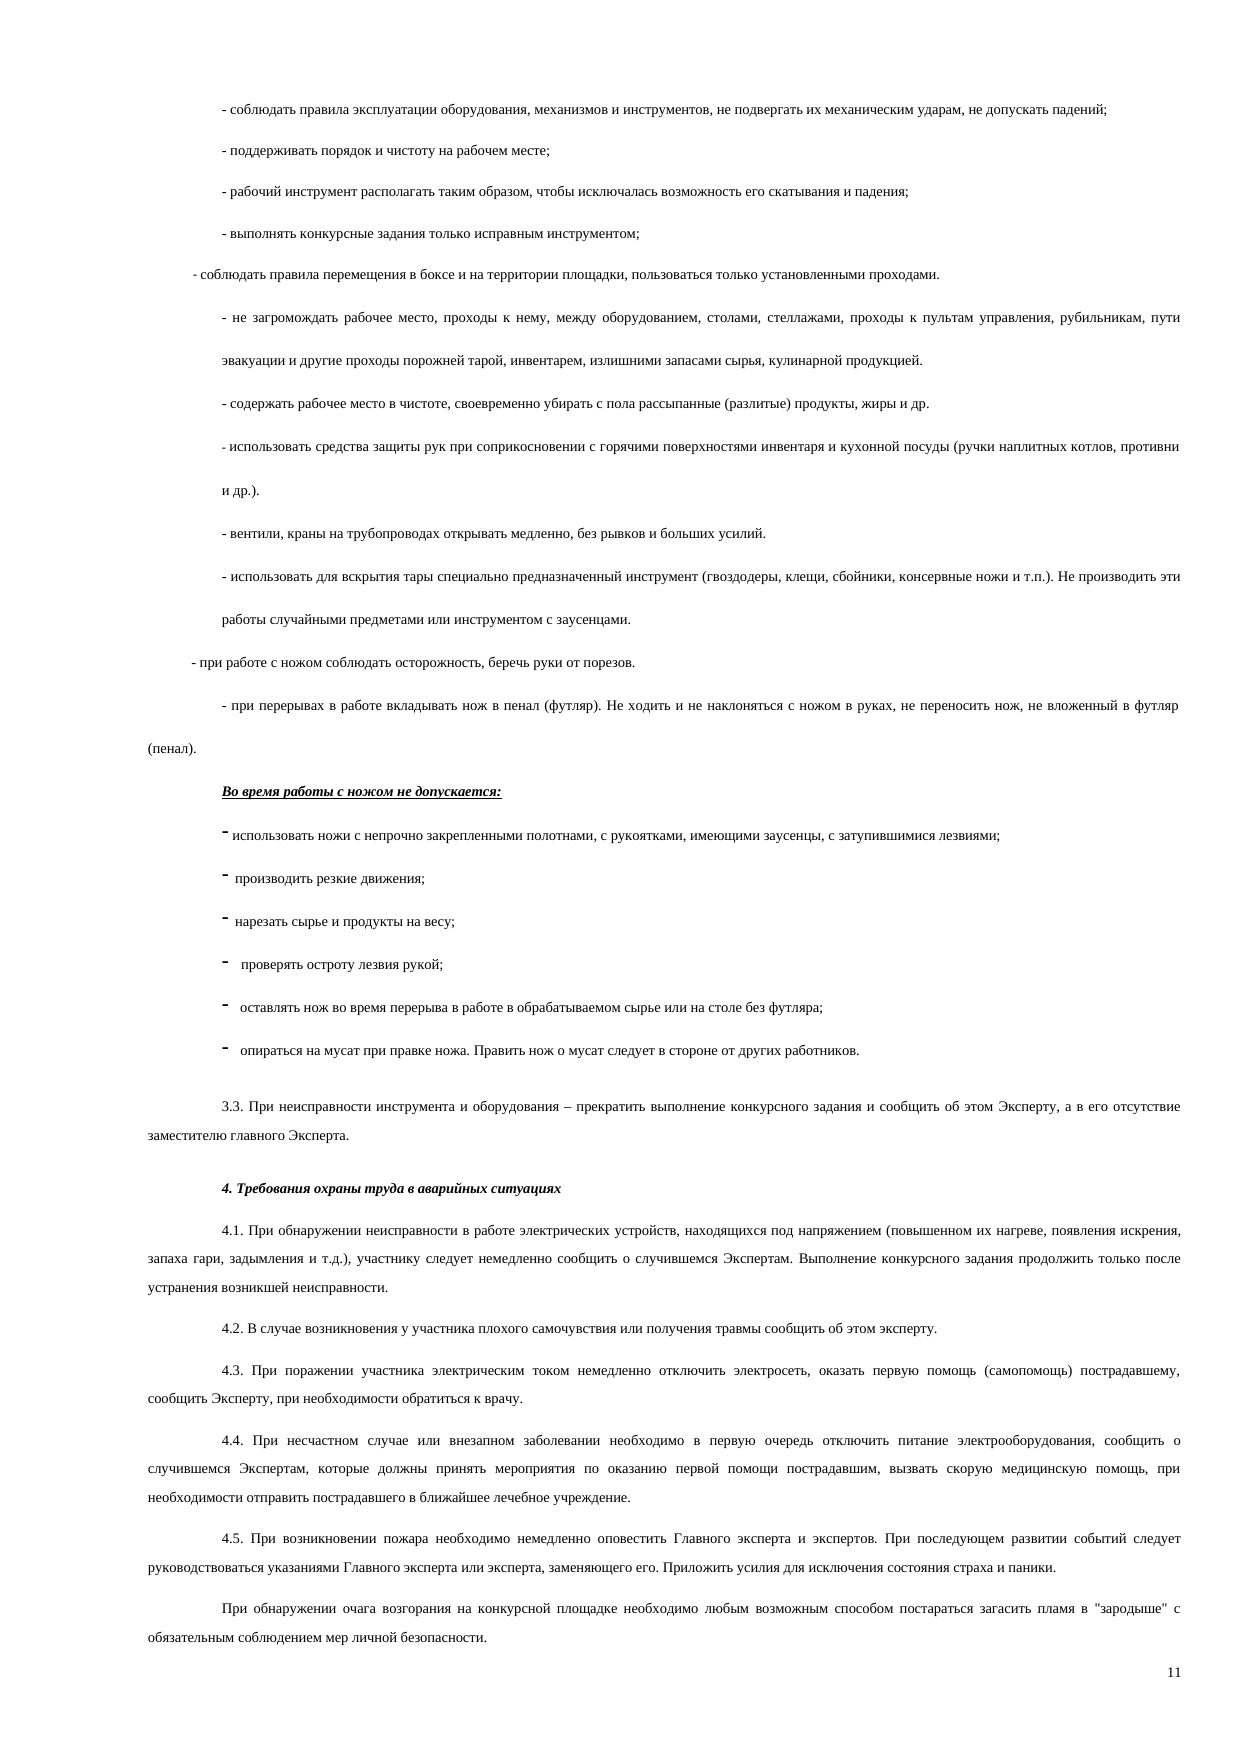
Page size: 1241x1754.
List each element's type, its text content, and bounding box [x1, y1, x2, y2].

list проверять остроту лезвия рукой; [148, 944, 1181, 972]
text - при перерывах в работе вкладывать нож в пенал (футляр). Не ходить и не наклоняться с ножом в руках, не переносить нож, не вложенный в футляр (пенал). [148, 685, 1181, 757]
text 4.2. В случае возникновения у участника плохого самочувствия или получения травмы сообщить об этом эксперту. [148, 1308, 1181, 1337]
text - использовать для вскрытия тары специально предназначенный инструмент (гвоздодеры, клещи, сбойники, консервные ножи и т.п.). Не производить эти работы случайными предметами или инструментом с заусенцами. [222, 556, 1181, 627]
text Во время работы с ножом не допускается: [148, 771, 1181, 800]
text - при работе с ножом соблюдать осторожность, беречь руки от порезов. [148, 642, 1181, 671]
text - использовать средства защиты рук при соприкосновении с горячими поверхностями инвентаря и кухонной посуды (ручки наплитных котлов, противни и др.). [222, 426, 1181, 498]
text - не загромождать рабочее место, проходы к нему, между оборудованием, столами, стеллажами, проходы к пультам управления, рубильникам, пути эвакуации и другие проходы порожней тарой, инвентарем, излишними запасами сырья, кулинарной продукцией. [222, 297, 1181, 369]
text - содержать рабочее место в чистоте, своевременно убирать с пола рассыпанные (разлитые) продукты, жиры и др. [222, 383, 1181, 412]
text - выполнять конкурсные задания только исправным инструментом; [148, 212, 1181, 241]
text - соблюдать правила перемещения в боксе и на территории площадки, пользоваться только установленными проходами. [148, 254, 1181, 282]
text 4.4. При несчастном случае или внезапном заболевании необходимо в первую очередь отключить питание электрооборудования, сообщить о случившемся Экспертам, которые должны принять мероприятия по оказанию первой помощи пострадавшим, вызвать скорую медицинскую помощь, при необходимости отправить пострадавшего в ближайшее лечебное учреждение. [148, 1419, 1181, 1506]
list нарезать сырье и продукты на весу; [148, 901, 1181, 929]
text 4.3. При поражении участника электрическим током немедленно отключить электросеть, оказать первую помощь (самопомощь) пострадавшему, сообщить Эксперту, при необходимости обратиться к врачу. [148, 1349, 1181, 1407]
text 4. Требования охраны труда в аварийных ситуациях [148, 1168, 1181, 1197]
text - вентили, краны на трубопроводах открывать медленно, без рывков и больших усилий. [222, 512, 1181, 541]
text 4.1. При обнаружении неисправности в работе электрических устройств, находящихся под напряжением (повышенном их нагреве, появления искрения, запаха гари, задымления и т.д.), участнику следует немедленно сообщить о случившемся Экспертам. Выполнение конкурсного задания продолжить только после устранения возникшей неисправности. [148, 1209, 1181, 1296]
list производить резкие движения; [148, 857, 1181, 886]
list опираться на мусат при правке ножа. Править нож о мусат следует в стороне от других работников. [148, 1030, 1181, 1059]
text 4.5. При возникновении пожара необходимо немедленно оповестить Главного эксперта и экспертов. При последующем развитии событий следует руководствоваться указаниями Главного эксперта или эксперта, заменяющего его. Приложить усилия для исключения состояния страха и паники. [148, 1518, 1181, 1576]
list оставлять нож во время перерыва в работе в обрабатываемом сырье или на столе без футляра; [148, 987, 1181, 1016]
text - рабочий инструмент располагать таким образом, чтобы исключалась возможность его скатывания и падения; [148, 171, 1181, 200]
text - соблюдать правила эксплуатации оборудования, механизмов и инструментов, не подвергать их механическим ударам, не допускать падений; [148, 89, 1181, 117]
text 3.3. При неисправности инструмента и оборудования – прекратить выполнение конкурсного задания и сообщить об этом Эксперту, а в его отсутствие заместителю главного Эксперта. [148, 1086, 1181, 1143]
text - поддерживать порядок и чистоту на рабочем месте; [148, 130, 1181, 159]
list использовать ножи с непрочно закрепленными полотнами, с рукоятками, имеющими заусенцы, с затупившимися лезвиями; [148, 814, 1181, 843]
text При обнаружении очага возгорания на конкурсной площадке необходимо любым возможным способом постараться загасить пламя в "зародыше" с обязательным соблюдением мер личной безопасности. [148, 1588, 1181, 1646]
